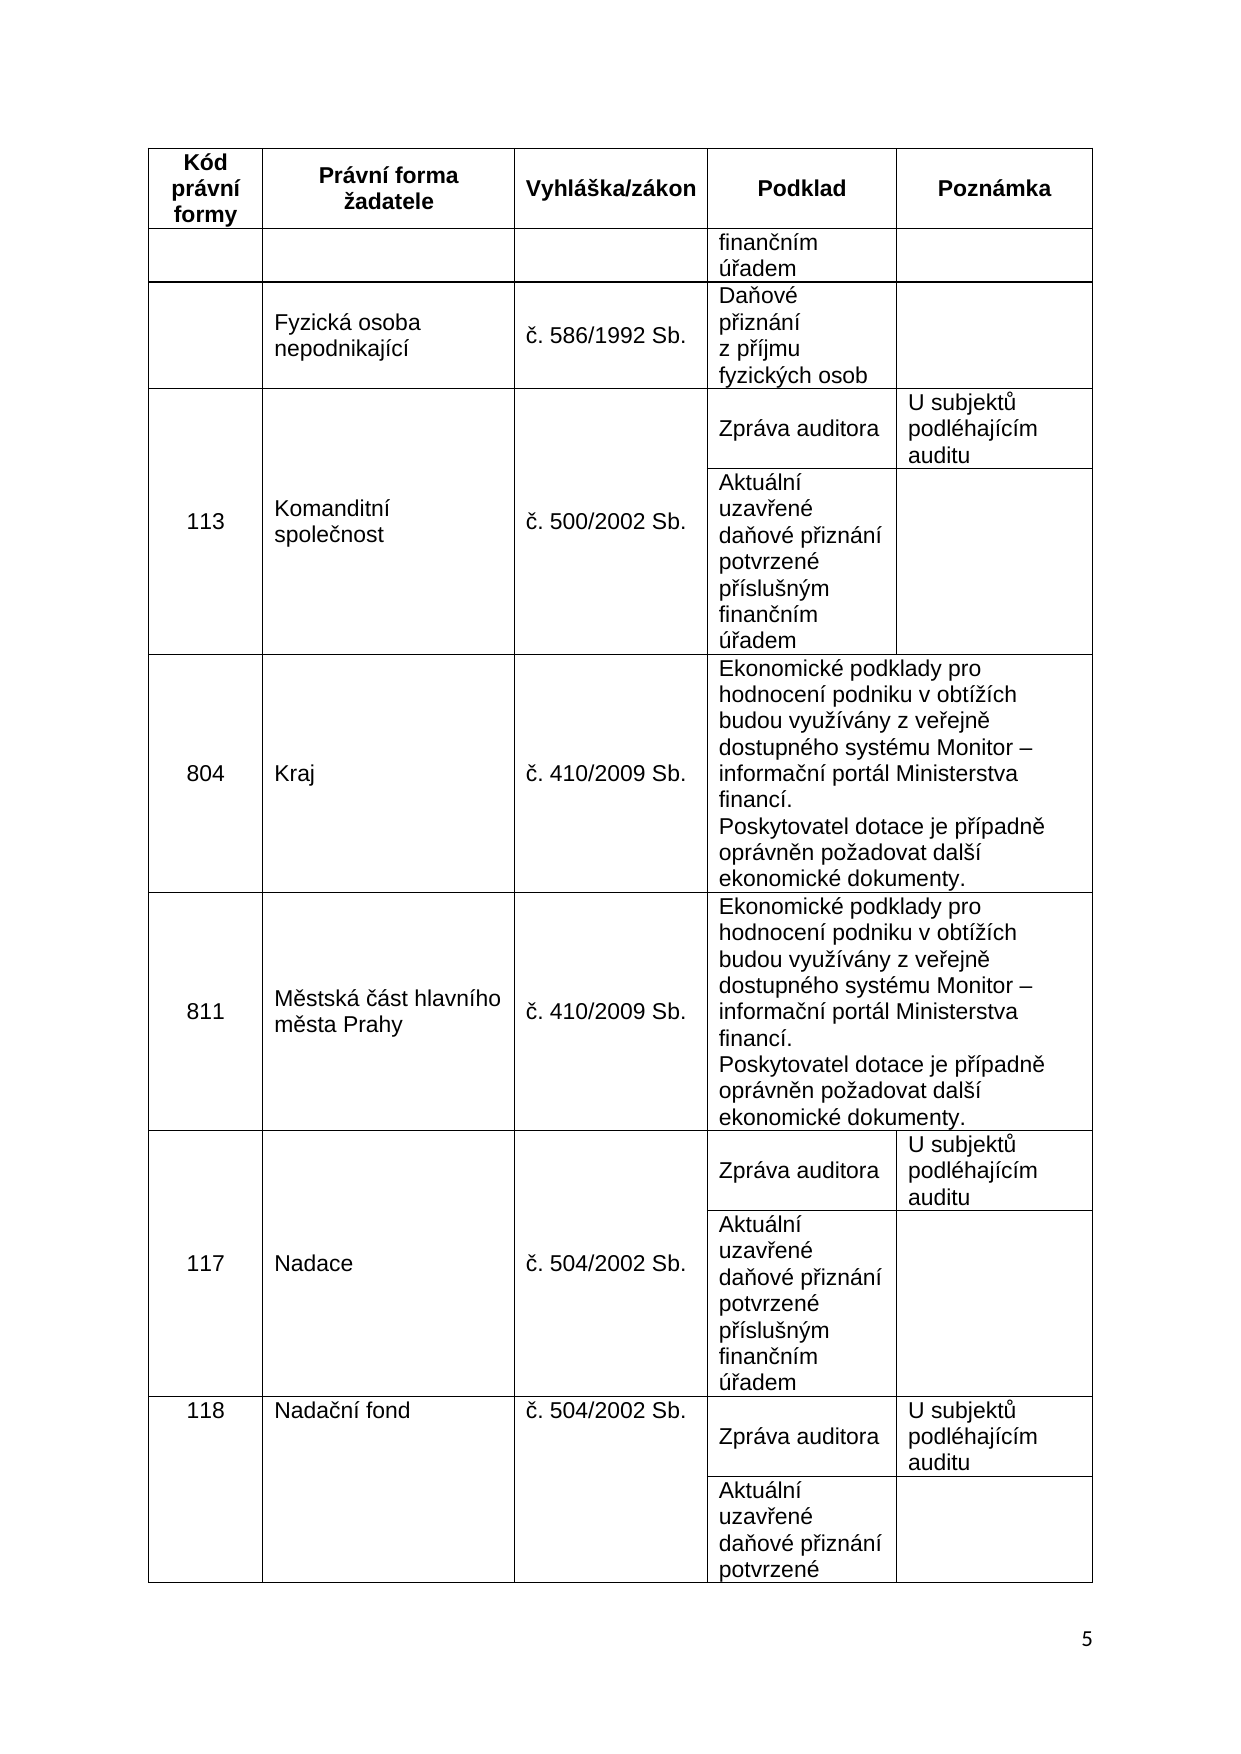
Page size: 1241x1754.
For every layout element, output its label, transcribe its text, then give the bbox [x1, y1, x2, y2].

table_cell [708, 229, 896, 281]
table_cell 113 [149, 389, 262, 653]
table_cell Zpráva auditora [708, 1397, 896, 1476]
table_cell Nadační fond [263, 1397, 514, 1582]
table_cell Ekonomické podklady pro hodnocení podniku v obtížích budou využívány z veřejně dostupného systému Monitor – informační portál Ministerstva financí. Poskytovatel dotace je případně oprávněn požadovat další ekonomické dokumenty. [708, 893, 1092, 1130]
table_cell Fyzická osoba nepodnikající [263, 283, 514, 388]
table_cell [708, 1477, 896, 1582]
table_cell [897, 283, 1092, 388]
table_cell [897, 469, 1092, 653]
table_cell Zpráva auditora [708, 389, 896, 468]
table_cell Zpráva auditora [708, 1131, 896, 1210]
table_cell [897, 229, 1092, 281]
table_header Podklad [708, 149, 896, 228]
table_cell č. 586/1992 Sb. [515, 283, 707, 388]
table_cell Městská část hlavního města Prahy [263, 893, 514, 1130]
table_header Vyhláška/zákon [515, 149, 707, 228]
table_cell č. 410/2009 Sb. [515, 893, 707, 1130]
table_cell 804 [149, 655, 262, 892]
table_cell [897, 1211, 1092, 1396]
table_cell 811 [149, 893, 262, 1130]
table_cell U subjektů podléhajícím auditu [897, 389, 1092, 468]
table_cell č. 504/2002 Sb. [515, 1131, 707, 1396]
table_cell [149, 283, 262, 388]
table_cell Komanditní společnost [263, 389, 514, 653]
table_cell 118 [149, 1397, 262, 1582]
table_cell 117 [149, 1131, 262, 1396]
table_cell č. 410/2009 Sb. [515, 655, 707, 892]
table_cell č. 500/2002 Sb. [515, 389, 707, 653]
table_cell Daňové přiznání z příjmu fyzických osob [708, 283, 896, 388]
table_header Právní forma žadatele [263, 149, 514, 228]
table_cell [708, 1211, 896, 1396]
table_cell [897, 1477, 1092, 1582]
table_cell U subjektů podléhajícím auditu [897, 1397, 1092, 1476]
table_cell Nadace [263, 1131, 514, 1396]
table_header Poznámka [897, 149, 1092, 228]
table_cell Aktuální uzavřené daňové přiznání potvrzené příslušným finančním úřadem [708, 469, 896, 653]
table_cell Kraj [263, 655, 514, 892]
table_cell U subjektů podléhajícím auditu [897, 1131, 1092, 1210]
table_cell Ekonomické podklady pro hodnocení podniku v obtížích budou využívány z veřejně dostupného systému Monitor – informační portál Ministerstva financí. Poskytovatel dotace je případně oprávněn požadovat další ekonomické dokumenty. [708, 655, 1092, 892]
table_header Kód právní formy [149, 149, 262, 228]
table_cell č. 504/2002 Sb. [515, 1397, 707, 1582]
